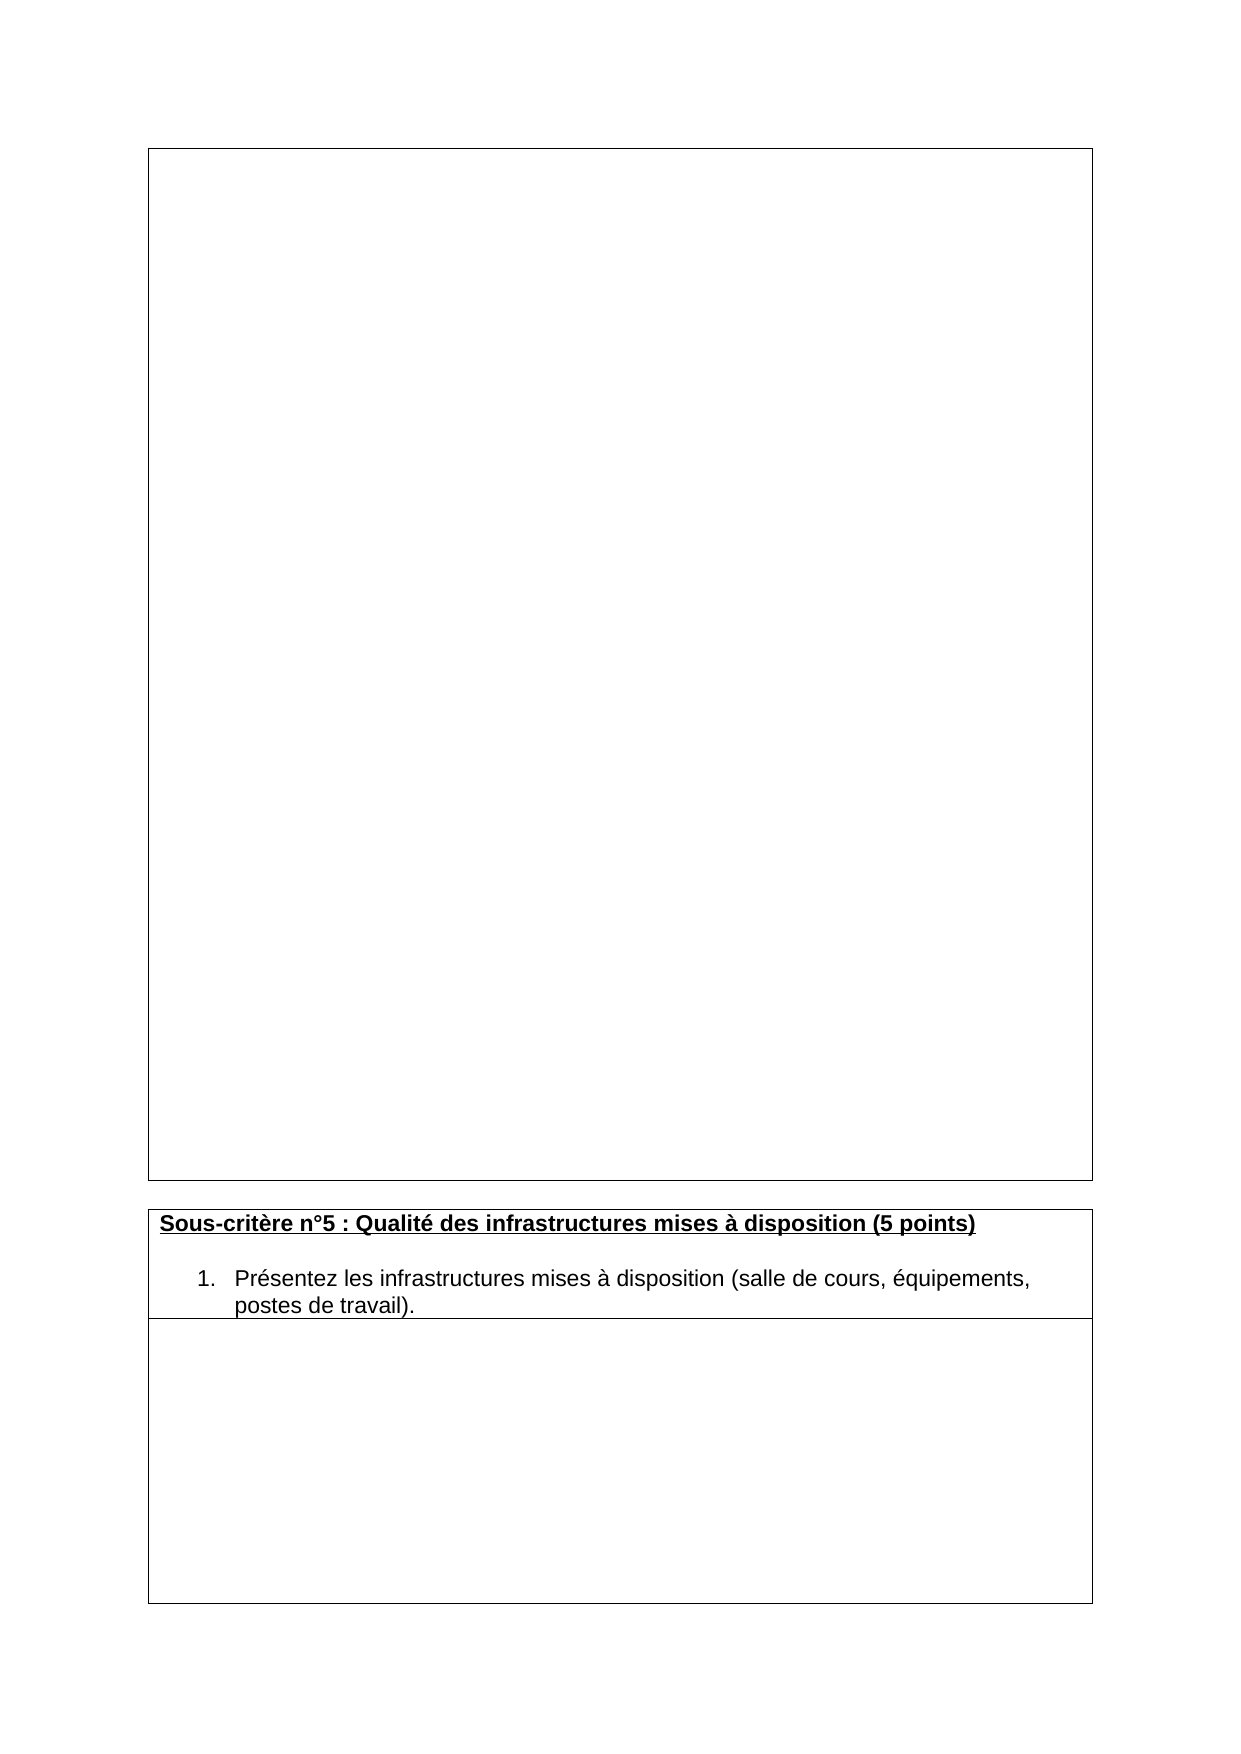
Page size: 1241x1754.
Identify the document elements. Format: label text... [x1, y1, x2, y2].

table_cell [149, 1319, 1092, 1603]
table_cell [149, 149, 1092, 1180]
table_header Sous-critère n°5 : Qualité des infrastructures mises à disposition (5 points) Présentez les infrastructures mises à disposition (salle de cours, équipements, postes de travail). [149, 1210, 1092, 1318]
